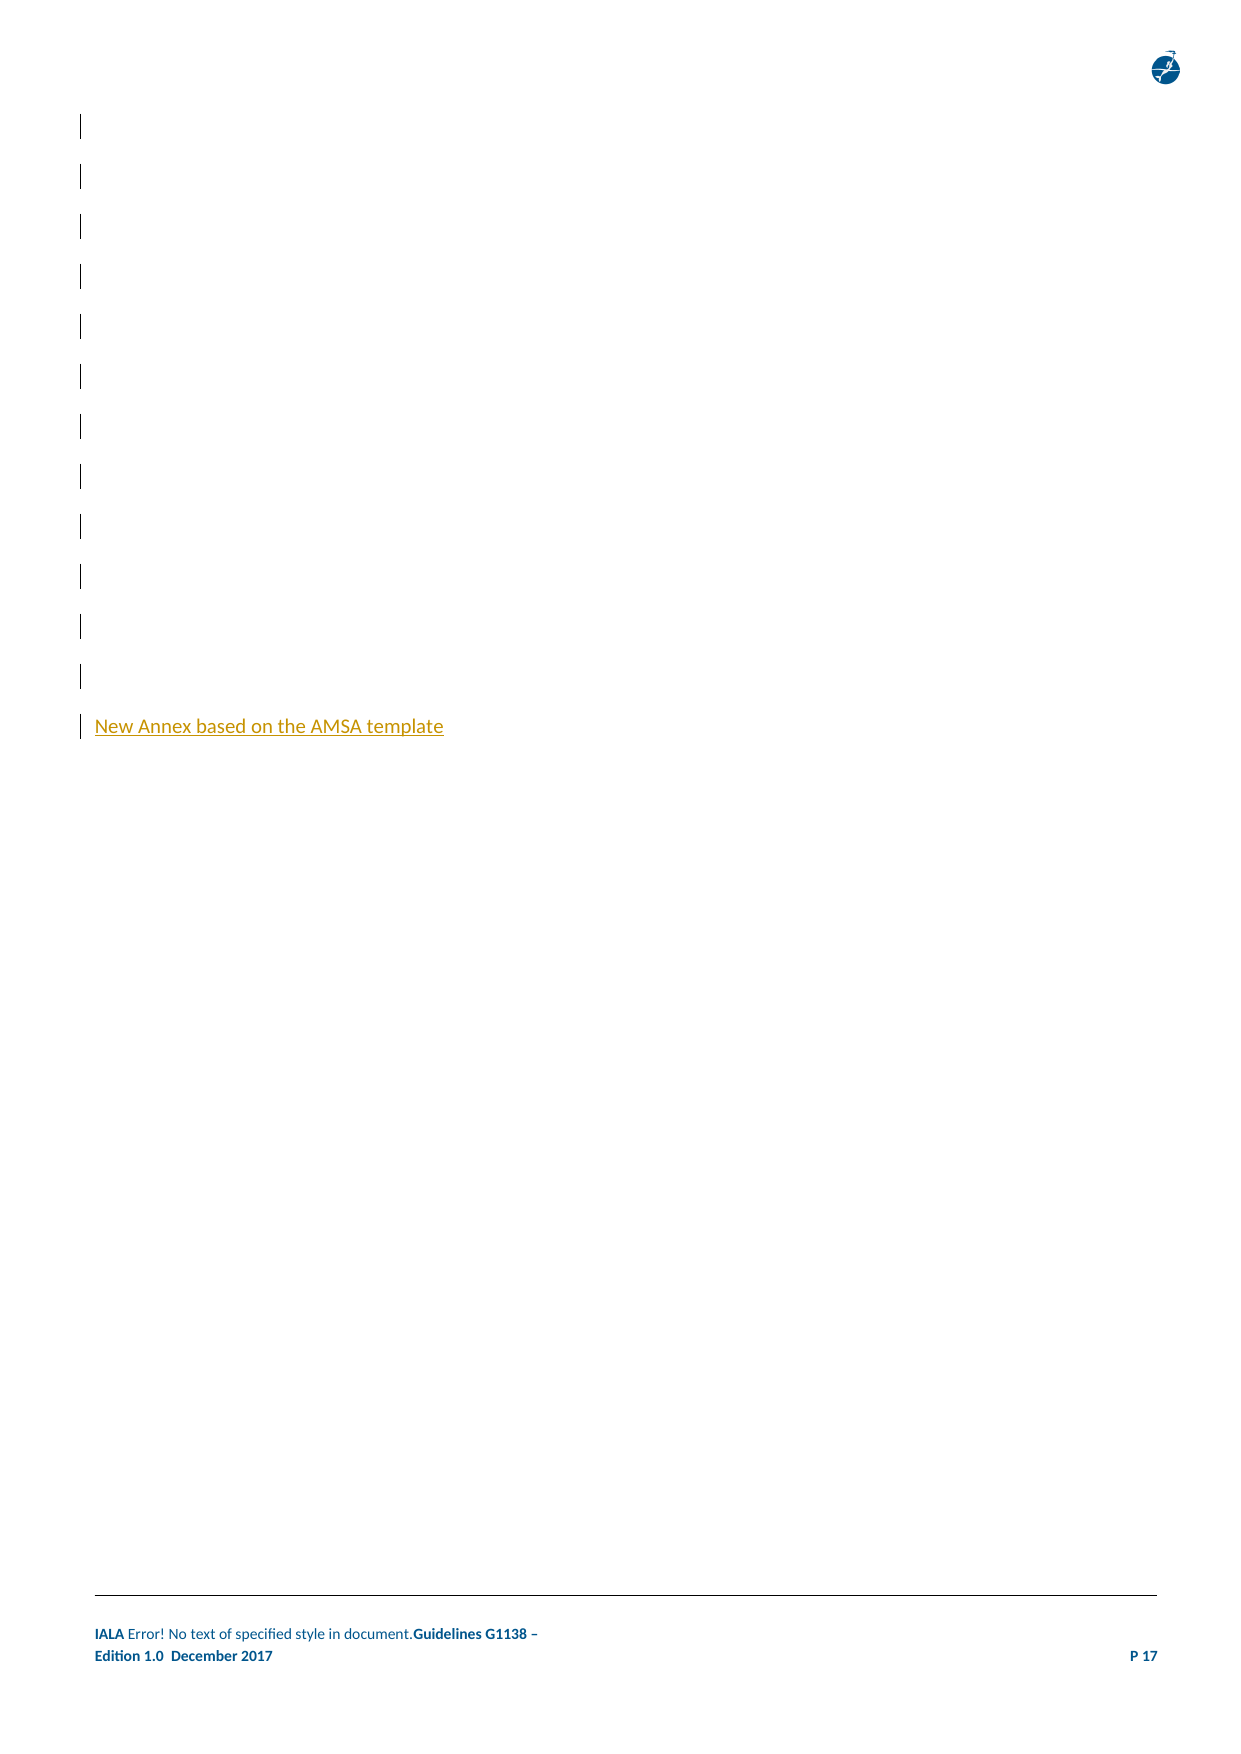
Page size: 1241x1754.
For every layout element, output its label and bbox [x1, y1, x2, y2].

picture [1120, 0, 1239, 119]
